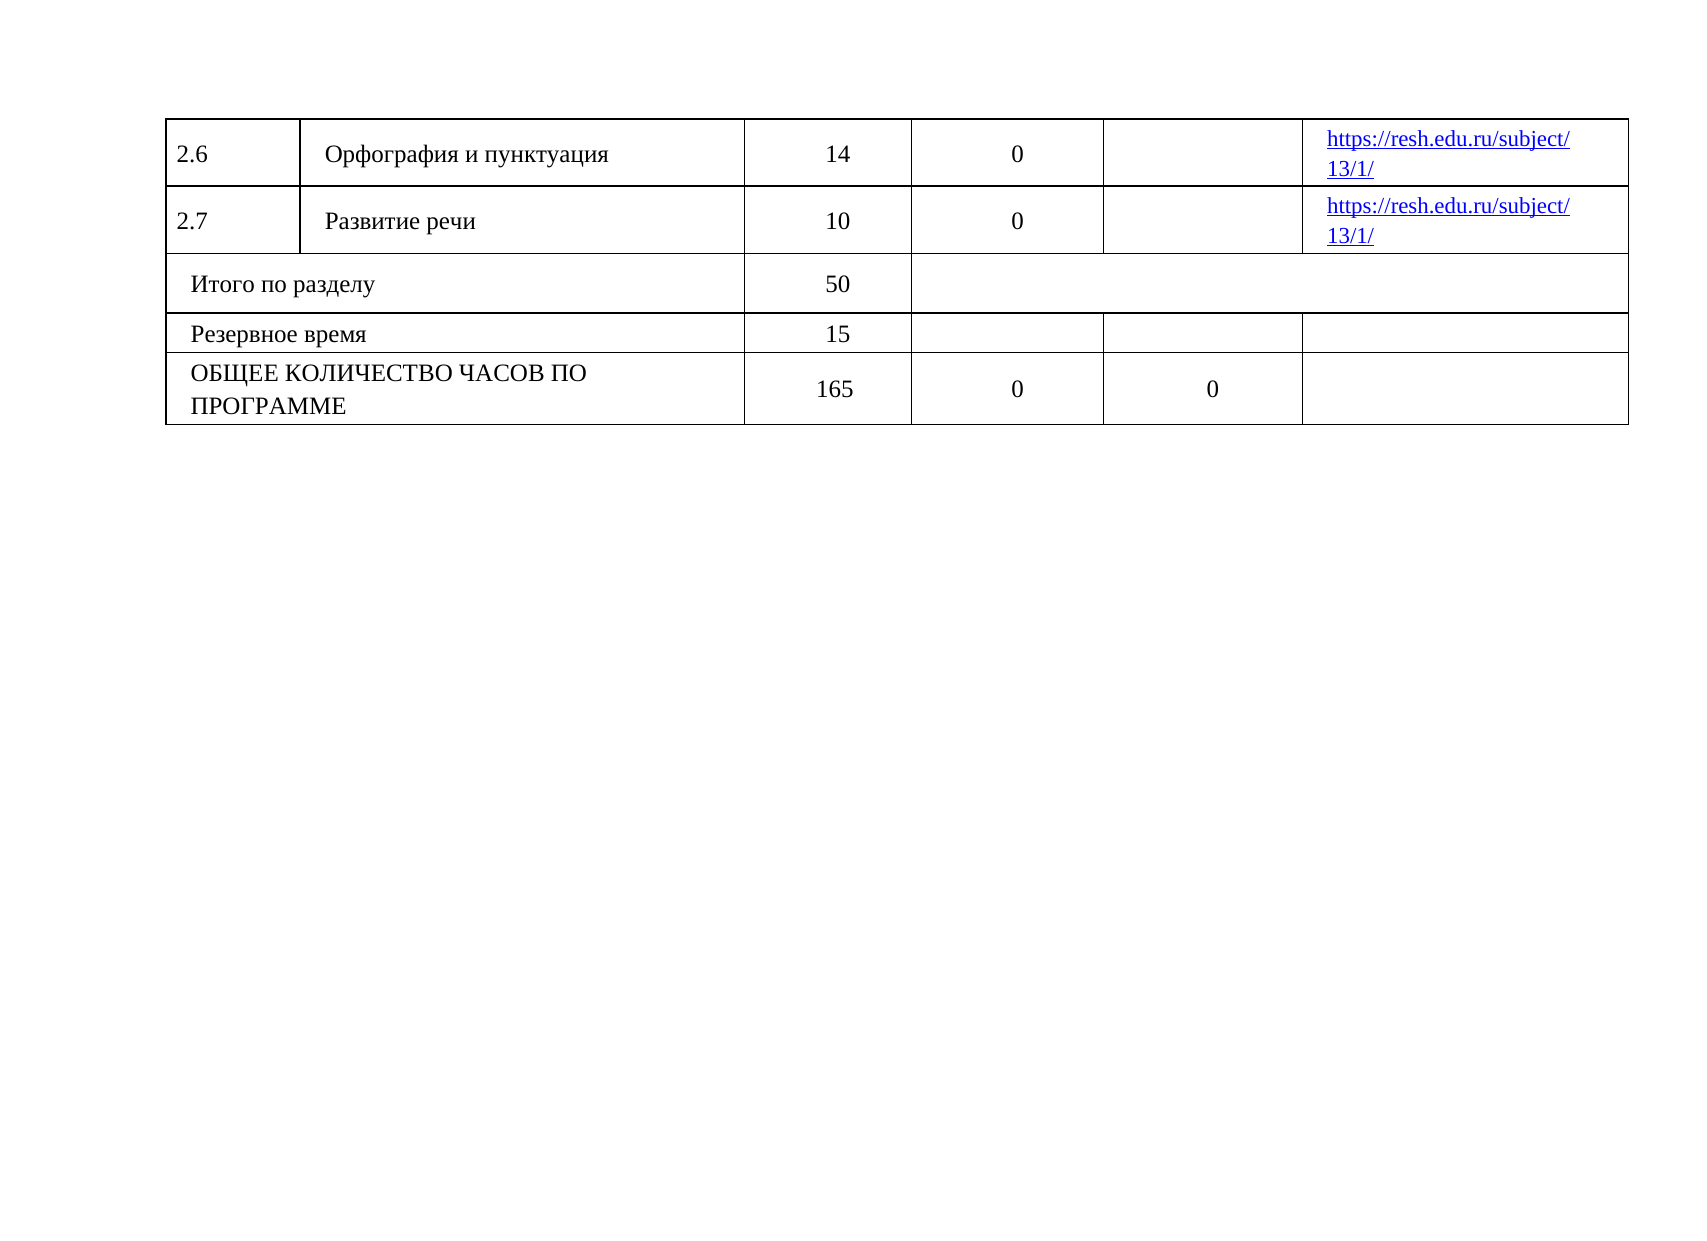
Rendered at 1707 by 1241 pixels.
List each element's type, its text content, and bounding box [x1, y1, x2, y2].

table_cell https://resh.edu.ru/subject/13/1/ [1303, 187, 1628, 252]
table_cell Резервное время [167, 314, 744, 351]
table_cell 165 [745, 353, 911, 424]
table_cell Орфография и пунктуация [301, 120, 744, 185]
table_cell [912, 254, 1628, 312]
table_cell 15 [745, 314, 911, 351]
table_cell [1104, 314, 1302, 351]
table_cell [1104, 120, 1302, 185]
table_cell 0 [912, 120, 1103, 185]
table_cell [1303, 353, 1628, 424]
table_cell Итого по разделу [167, 254, 744, 312]
table_cell 0 [912, 187, 1103, 252]
table_cell [1104, 187, 1302, 252]
table_cell [1303, 314, 1628, 351]
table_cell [1303, 120, 1628, 185]
table_cell 0 [1104, 353, 1302, 424]
table_cell Развитие речи [301, 187, 744, 252]
table_cell 2.7 [167, 187, 299, 252]
table_cell ОБЩЕЕ КОЛИЧЕСТВО ЧАСОВ ПО ПРОГРАММЕ [167, 353, 744, 424]
table_cell 0 [912, 353, 1103, 424]
table_cell 2.6 [167, 120, 299, 185]
table_cell [912, 314, 1103, 351]
table_cell 10 [745, 187, 911, 252]
table_cell 50 [745, 254, 911, 312]
table_cell 14 [745, 120, 911, 185]
